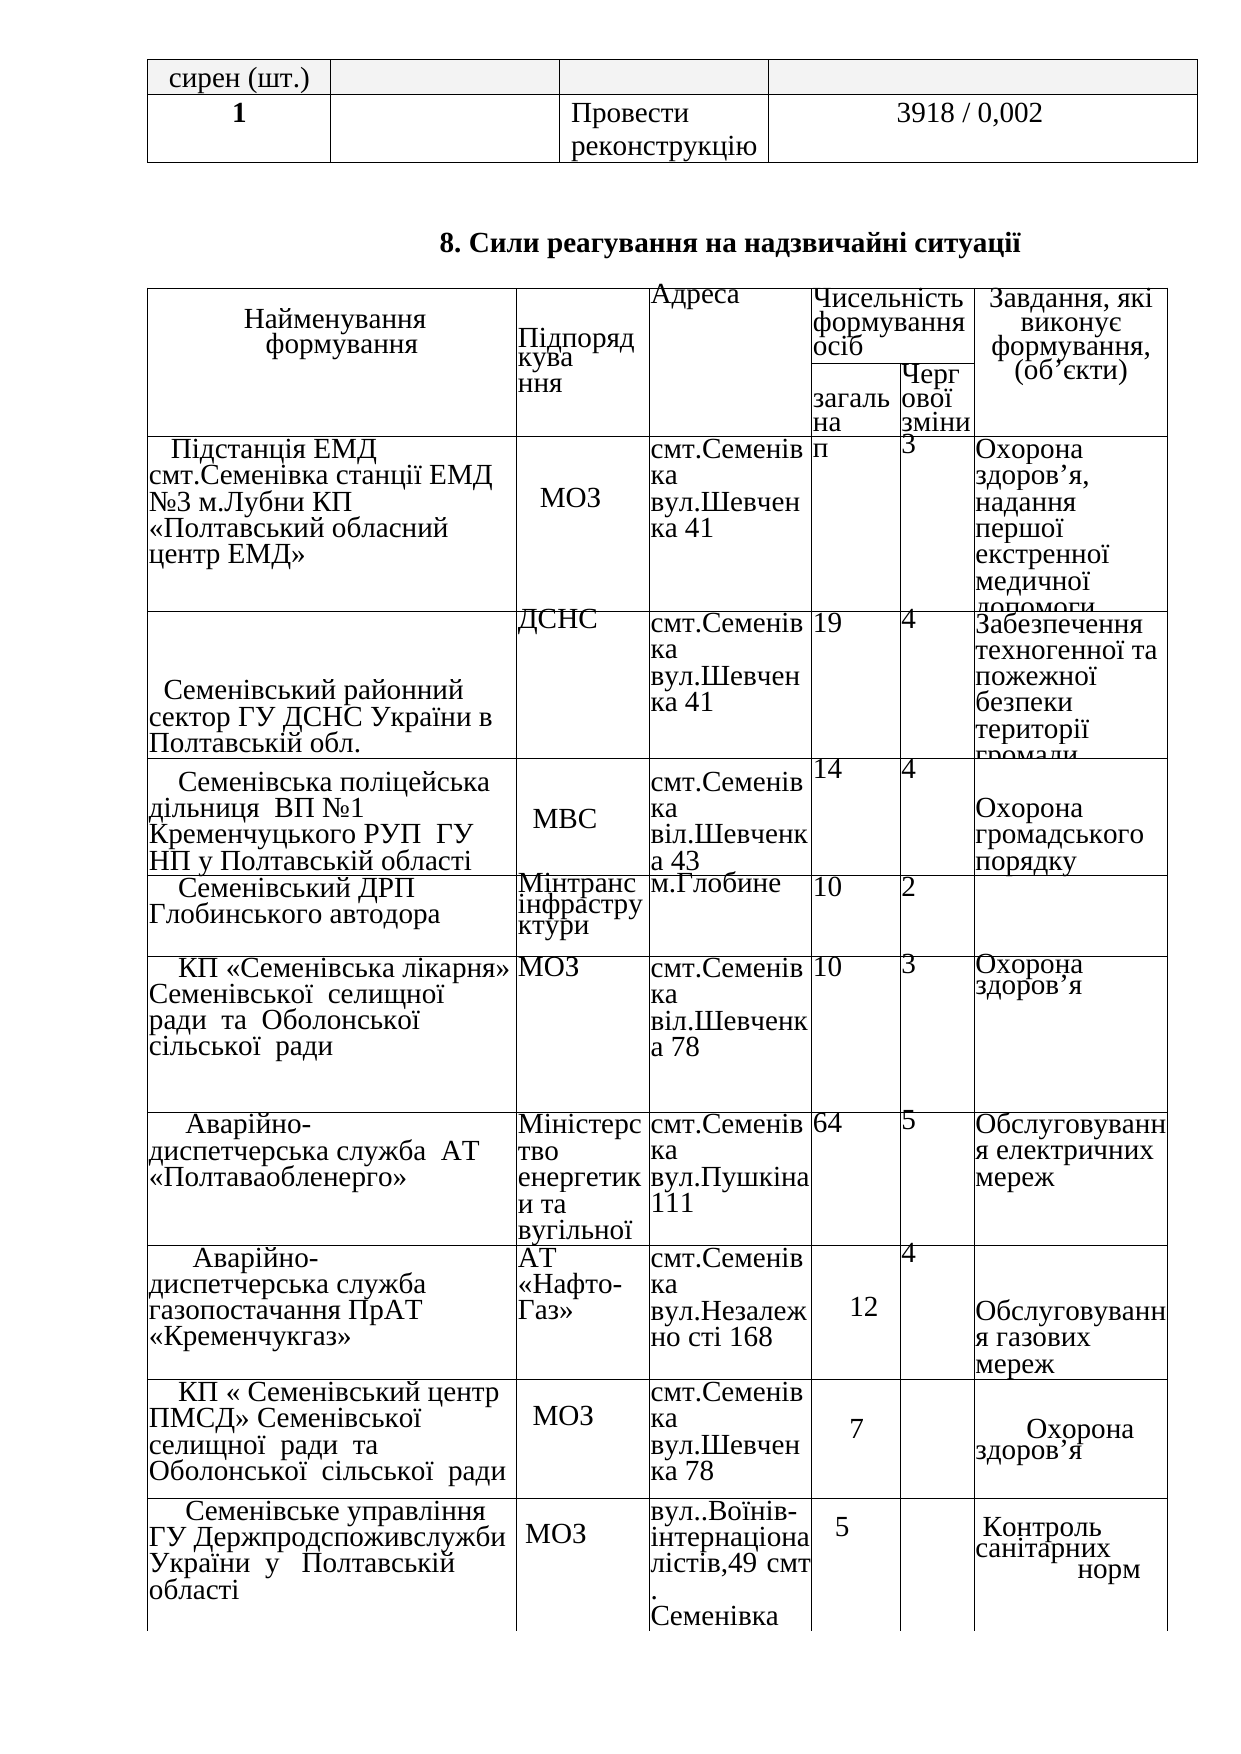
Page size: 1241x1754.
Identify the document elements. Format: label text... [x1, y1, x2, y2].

table_cell МОЗ [517, 1499, 649, 1631]
table_cell Забезпечення техногенної та пожежної безпеки території громади [975, 612, 1167, 758]
table_cell смт.Семенівка вул.Шевченка 41 [650, 612, 811, 758]
table_cell 5 [812, 1499, 900, 1631]
table_cell Мінтранс інфраструктури [517, 876, 649, 956]
table_cell Обслуговування газових мереж [975, 1246, 1167, 1379]
table_cell КП « Семенівський центр ПМСД» Семенівської селищної ради та Оболонської сільської ради [148, 1380, 516, 1498]
table_cell Охорона здоров’я [975, 1380, 1167, 1498]
table_cell Семенівський ДРП Глобинського автодора [148, 876, 516, 956]
table_cell смт.Семенівка вул.Пушкіна 111 [650, 1113, 811, 1245]
table_header Підпорядкува ння [517, 289, 649, 436]
table_cell Аварійно- диспетчерська служба газопостачання ПрАТ «Кременчукгаз» [148, 1246, 516, 1379]
table_cell Семенівське управління ГУ Держпродспоживслужби України у Полтавській області [148, 1499, 516, 1631]
table_cell 3918 / 0,002 [769, 95, 1197, 162]
table_cell Контроль санітарних норм [975, 1499, 1167, 1631]
table_cell Охорона здоров’я [975, 957, 1167, 1112]
table_cell 4 [901, 759, 974, 875]
table_cell 10 [812, 957, 900, 1112]
table_cell Провести реконструкцію [560, 95, 768, 162]
table_cell Семенівська поліцейська дільниця ВП №1 Кременчуцького РУП ГУ НП у Полтавській області [148, 759, 516, 875]
table_header Найменування формування [148, 289, 516, 436]
table_header Адреса [650, 289, 811, 436]
table_cell ДСНС [517, 612, 649, 758]
table_cell [331, 95, 559, 162]
table_cell смт.Семенівка віл.Шевченка 78 [650, 957, 811, 1112]
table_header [560, 60, 768, 94]
table_cell смт.Семенівка вул.Незалежно сті 168 [650, 1246, 811, 1379]
table_cell 4 [901, 1246, 974, 1379]
table_cell 64 [812, 1113, 900, 1245]
table_cell МОЗ [517, 957, 649, 1112]
table_cell 10 [812, 876, 900, 956]
table_cell 14 [812, 759, 900, 875]
table_cell 2 [901, 876, 974, 956]
table_cell 5 [901, 1113, 974, 1245]
table_cell [901, 1499, 974, 1631]
table_cell смт.Семенівка вул.Шевченка 78 [650, 1380, 811, 1498]
table_cell 4 [901, 612, 974, 758]
table_cell 12 [812, 1246, 900, 1379]
table_cell КП «Семенівська лікарня» Семенівської селищної ради та Оболонської сільської ради [148, 957, 516, 1112]
table_cell МОЗ [517, 437, 649, 611]
table_cell 3 [901, 957, 974, 1112]
table_cell [901, 1380, 974, 1498]
table_cell Семенівський районний сектор ГУ ДСНС України в Полтавській обл. [148, 612, 516, 758]
table_cell АТ «Нафто- Газ» [517, 1246, 649, 1379]
table_cell МОЗ [517, 1380, 649, 1498]
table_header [148, 60, 330, 94]
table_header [769, 60, 1197, 94]
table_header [331, 60, 559, 94]
table_cell [975, 876, 1167, 956]
table_cell Підстанція ЕМД смт.Семенівка станції ЕМД №3 м.Лубни КП «Полтавський обласний центр ЕМД» [148, 437, 516, 611]
table_cell загальна [812, 364, 900, 436]
table_cell Міністерство енергетики та вугільної промисловос ті [517, 1113, 649, 1245]
table_cell смт.Семенівка вул.Шевченка 41 [650, 437, 811, 611]
table_cell 19 [812, 612, 900, 758]
table_header Чисельність формування осіб [812, 289, 974, 363]
table_cell Охорона здоров’я, надання першої екстренної медичної допомоги [975, 437, 1167, 611]
table_cell смт.Семенівка віл.Шевченка 43 [650, 759, 811, 875]
table_cell 1 [148, 95, 330, 162]
table_cell Охорона громадського порядку [975, 759, 1167, 875]
table_cell 7 [812, 1380, 900, 1498]
table_cell вул..Воїнів- інтернаціоналістів,49 смт . Семенівка [650, 1499, 811, 1631]
table_cell Аварійно- диспетчерська служба АТ «Полтаваобленерго» [148, 1113, 516, 1245]
table_cell м.Глобине [650, 876, 811, 956]
table_cell 3 [901, 437, 974, 611]
table_header Завдання, які виконує формування, (об’єкти) [975, 289, 1167, 436]
table_cell Обслуговування електричних мереж [975, 1113, 1167, 1245]
table_cell Черг ової зміни [901, 364, 974, 436]
table_cell п [812, 437, 900, 611]
table_cell МВС [517, 759, 649, 875]
text 8. Сили реагування на надзвичайні ситуації [148, 225, 1152, 259]
